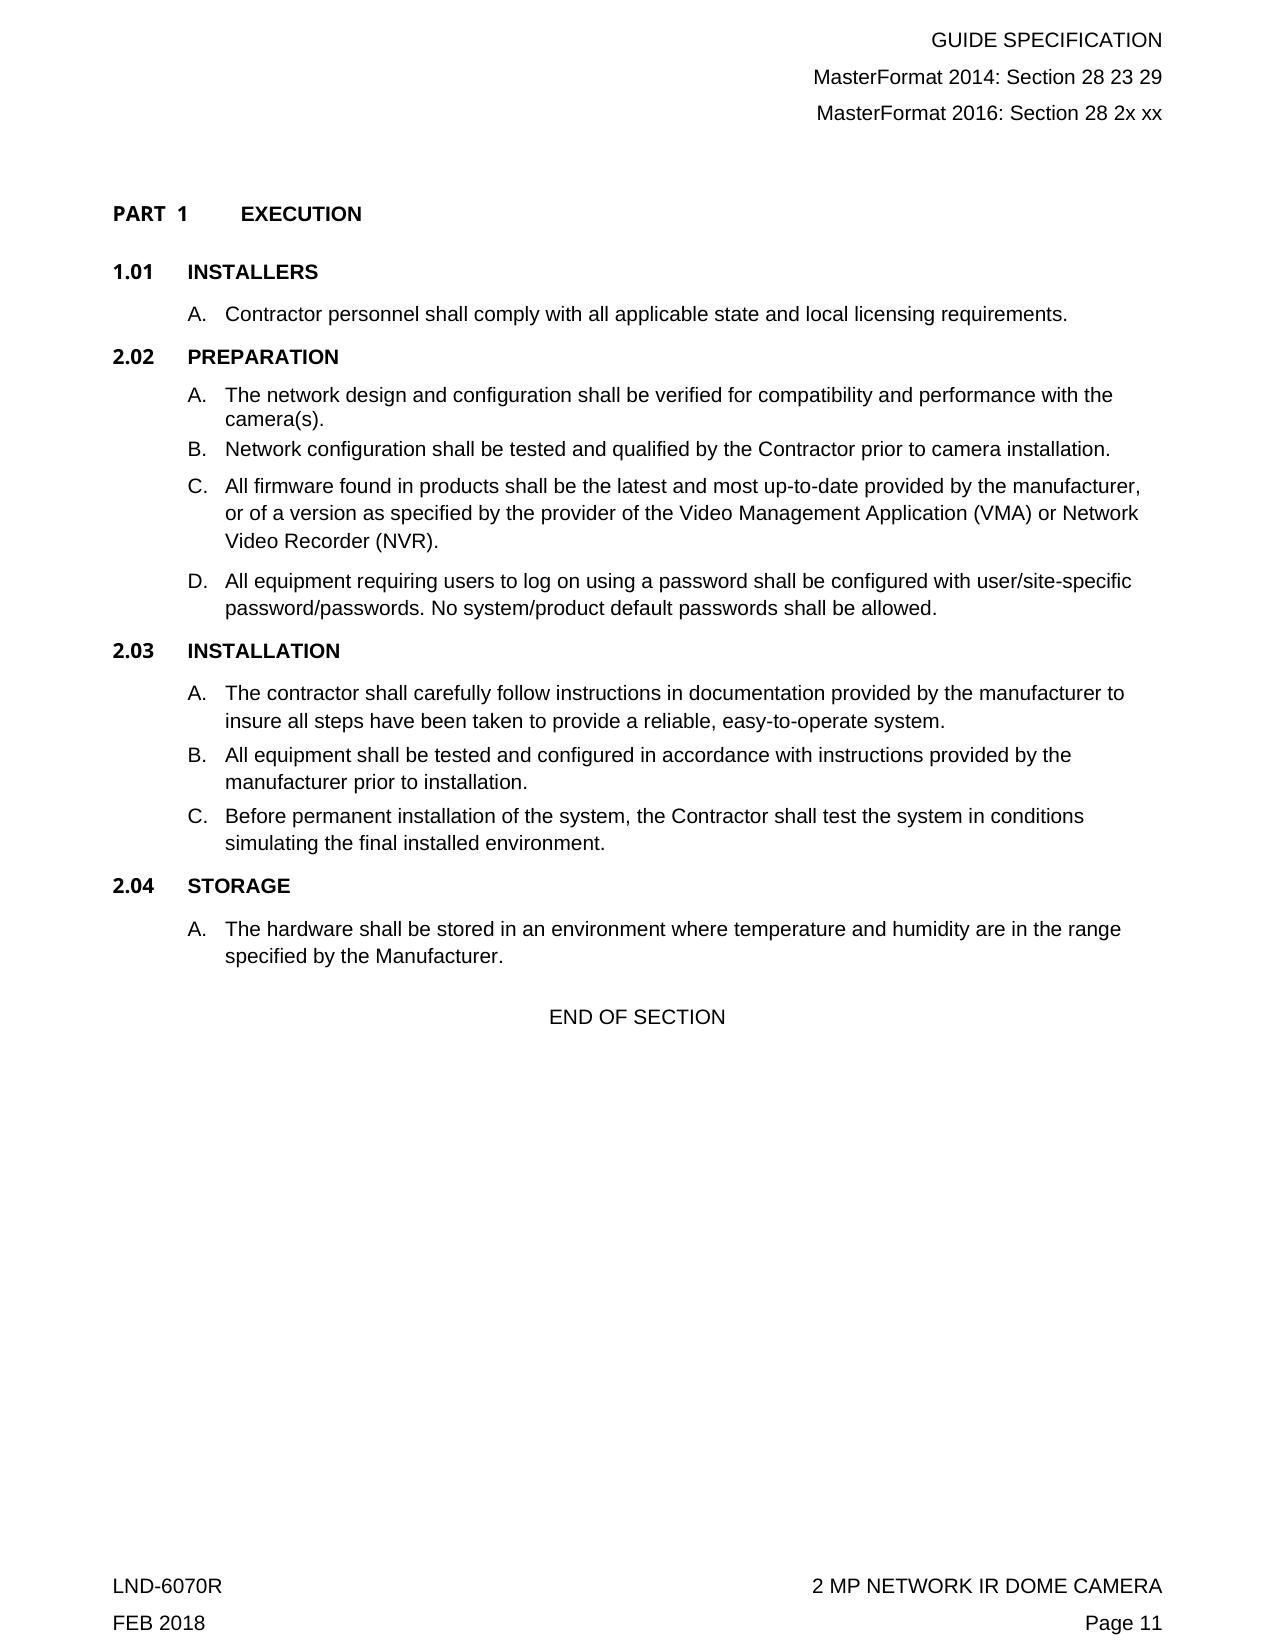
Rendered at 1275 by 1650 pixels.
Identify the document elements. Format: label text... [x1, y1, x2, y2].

list STORAGE [112, 871, 1162, 900]
list Contractor personnel shall comply with all applicable state and local licensing requirements. [187, 302, 1162, 326]
list All equipment requiring users to log on using a password shall be configured with user/site-specific password/passwords. No system/product default passwords shall be allowed. [187, 569, 1162, 620]
text END OF SECTION [112, 1005, 1162, 1029]
list INSTALLERS [112, 257, 1162, 285]
list PREPARATION [112, 342, 1162, 371]
list All equipment shall be tested and configured in accordance with instructions provided by the manufacturer prior to installation. [187, 742, 1162, 794]
list Network configuration shall be tested and qualified by the Contractor prior to camera installation. [187, 437, 1162, 461]
list The network design and configuration shall be verified for compatibility and performance with the camera(s). [187, 383, 1162, 431]
list EXECUTION [112, 199, 1162, 228]
list INSTALLATION [112, 636, 1162, 664]
list The contractor shall carefully follow instructions in documentation provided by the manufacturer to insure all steps have been taken to provide a reliable, easy-to-operate system. [187, 681, 1162, 733]
list The hardware shall be stored in an environment where temperature and humidity are in the range specified by the Manufacturer. [187, 916, 1162, 968]
list Before permanent installation of the system, the Contractor shall test the system in conditions simulating the final installed environment. [187, 804, 1162, 855]
list All firmware found in products shall be the latest and most up-to-date provided by the manufacturer, or of a version as specified by the provider of the Video Management Application (VMA) or Network Video Recorder (NVR). [187, 474, 1162, 553]
